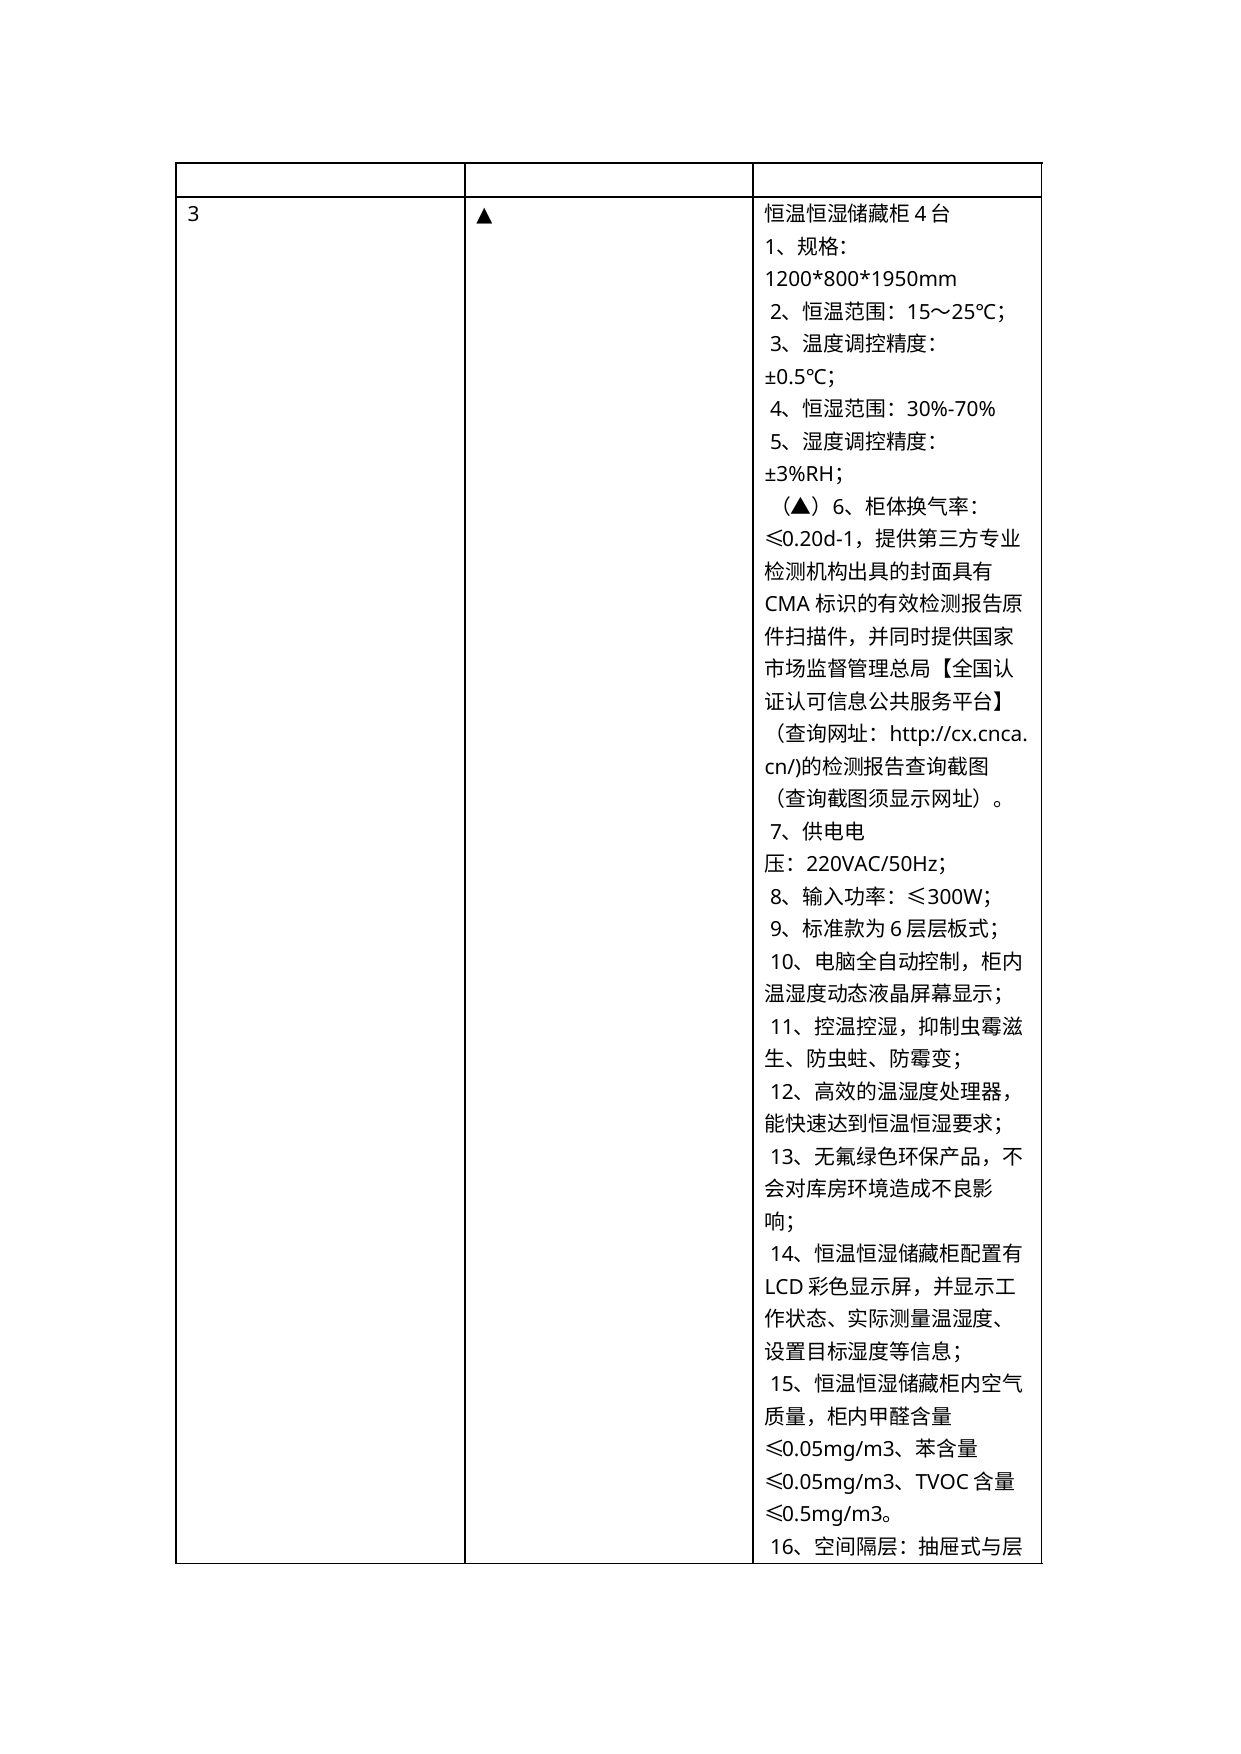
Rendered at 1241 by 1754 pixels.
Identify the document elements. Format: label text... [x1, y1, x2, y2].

table_cell 3 [177, 198, 464, 1563]
table_cell ▲ [466, 198, 752, 1563]
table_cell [754, 198, 1041, 1563]
table_cell 2 [177, 164, 464, 196]
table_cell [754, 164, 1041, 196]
table_cell ▲ [466, 164, 752, 196]
